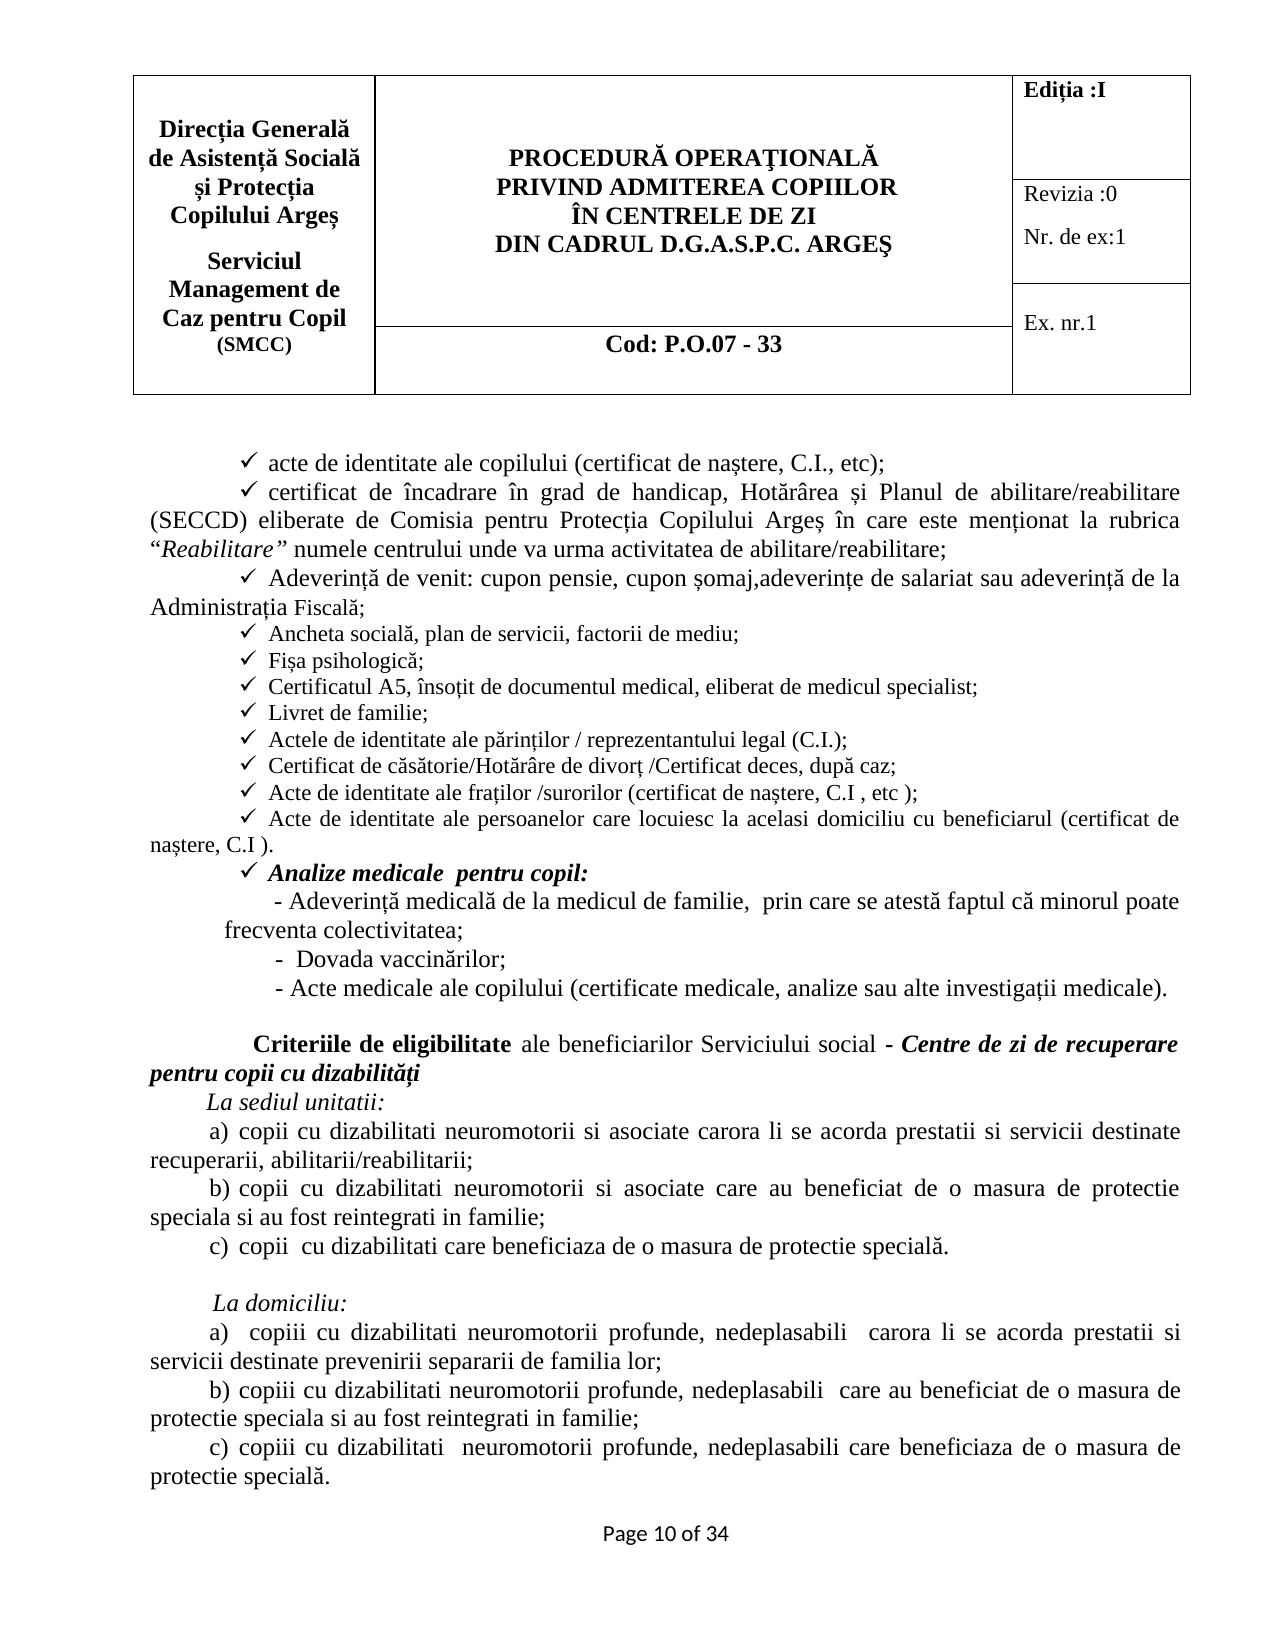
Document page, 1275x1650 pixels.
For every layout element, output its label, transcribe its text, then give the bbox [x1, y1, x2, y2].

list copii cu dizabilitati care beneficiaza de o masura de protectie specială. [209, 1231, 1181, 1260]
list certificat de încadrare în grad de handicap, Hotărârea și Planul de abilitare/reabilitare (SECCD) eliberate de Comisia pentru Protecția Copilului Argeș în care este menționat la rubrica “Reabilitare” numele centrului unde va urma activitatea de abilitare/reabilitare; [150, 477, 1181, 563]
text La sediul unitatii: [150, 1087, 1181, 1116]
text Criteriile de eligibilitate ale beneficiarilor Serviciului social - Centre de zi de recuperare pentru copii cu dizabilități [150, 1029, 1181, 1087]
list Analize medicale pentru copil: [150, 858, 1181, 886]
list Certificat de căsătorie/Hotărâre de divorț /Certificat deces, după caz; [150, 752, 1181, 778]
list copiii cu dizabilitati neuromotorii profunde, nedeplasabili care beneficiaza de o masura de protectie specială. [150, 1432, 1181, 1490]
list Acte de identitate ale persoanelor care locuiesc la acelasi domiciliu cu beneficiarul (certificat de naștere, C.I ). [150, 805, 1181, 858]
text - Acte medicale ale copilului (certificate medicale, analize sau alte investigații medicale). [150, 973, 1181, 1001]
list copiii cu dizabilitati neuromotorii profunde, nedeplasabili carora li se acorda prestatii si servicii destinate prevenirii separarii de familia lor; [150, 1317, 1181, 1375]
text - Adeverință medicală de la medicul de familie, prin care se atestă faptul că minorul poate frecventa colectivitatea; [224, 886, 1181, 944]
list Fișa psihologică; [150, 647, 1181, 673]
list Adeverință de venit: cupon pensie, cupon șomaj,adeverințe de salariat sau adeverință de la Administrația Fiscală; [150, 563, 1181, 620]
list Livret de familie; [150, 699, 1181, 726]
list copii cu dizabilitati neuromotorii si asociate carora li se acorda prestatii si servicii destinate recuperarii, abilitarii/reabilitarii; [150, 1116, 1181, 1173]
list Acte de identitate ale fraților /surorilor (certificat de naștere, C.I , etc ); [150, 778, 1181, 805]
list acte de identitate ale copilului (certificat de naștere, C.I., etc); [150, 448, 1181, 477]
list copii cu dizabilitati neuromotorii si asociate care au beneficiat de o masura de protectie speciala si au fost reintegrati in familie; [150, 1173, 1181, 1231]
list Actele de identitate ale părinților / reprezentantului legal (C.I.); [150, 726, 1181, 752]
list Certificatul A5, însoțit de documentul medical, eliberat de medicul specialist; [150, 673, 1181, 699]
list Ancheta socială, plan de servicii, factorii de mediu; [150, 620, 1181, 647]
text La domiciliu: [150, 1288, 1181, 1317]
text - Dovada vaccinărilor; [150, 944, 1181, 973]
list copiii cu dizabilitati neuromotorii profunde, nedeplasabili care au beneficiat de o masura de protectie speciala si au fost reintegrati in familie; [150, 1375, 1181, 1432]
